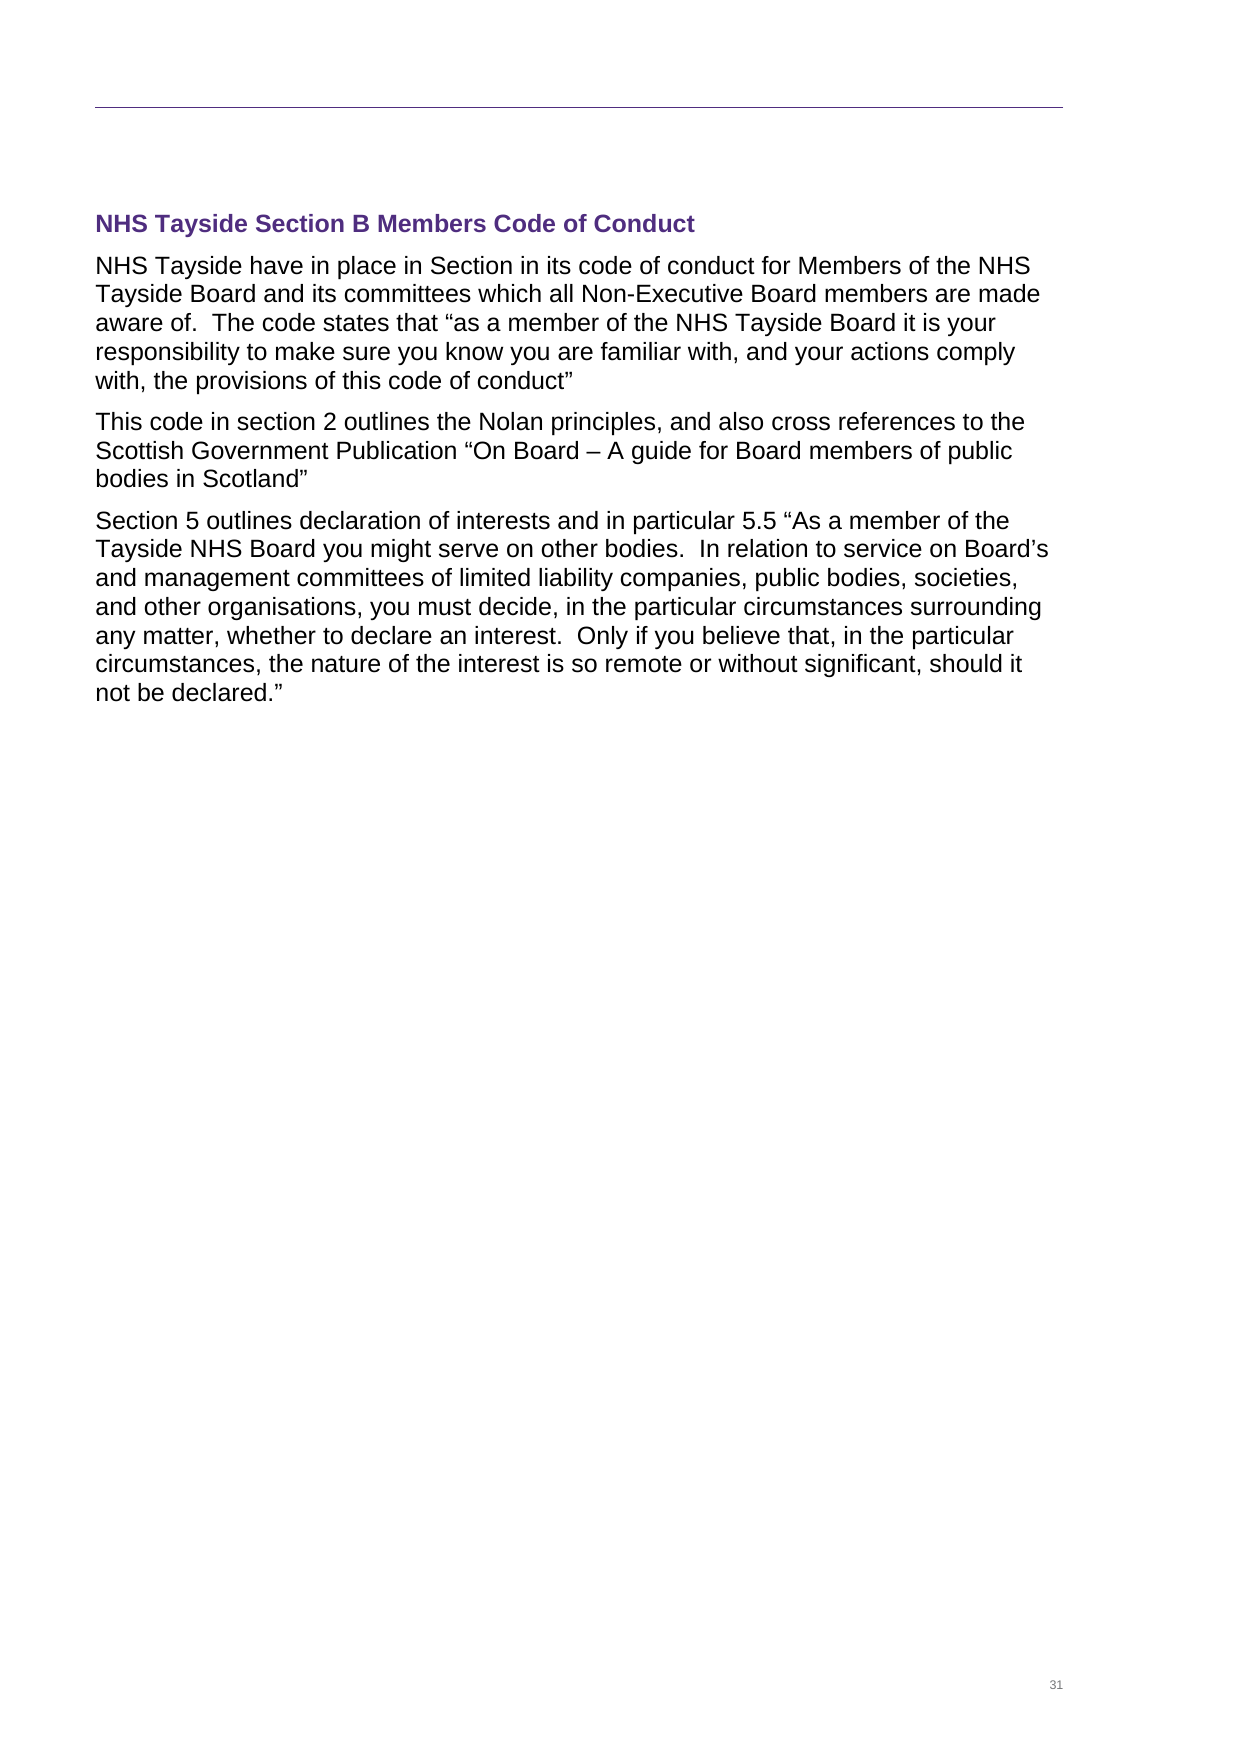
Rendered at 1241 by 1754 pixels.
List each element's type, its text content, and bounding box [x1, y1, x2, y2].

text Section 5 outlines declaration of interests and in particular 5.5 “As a member of the Tayside NHS Board you might serve on other bodies. In relation to service on Board’s and management committees of limited liability companies, public bodies, societies, and other organisations, you must decide, in the particular circumstances surrounding any matter, whether to declare an interest. Only if you believe that, in the particular circumstances, the nature of the interest is so remote or without significant, should it not be declared.” [95, 506, 1063, 707]
text NHS Tayside Section B Members Code of Conduct [95, 209, 1063, 238]
text NHS Tayside have in place in Section in its code of conduct for Members of the NHS Tayside Board and its committees which all Non-Executive Board members are made aware of. The code states that “as a member of the NHS Tayside Board it is your responsibility to make sure you know you are familiar with, and your actions comply with, the provisions of this code of conduct” [95, 251, 1063, 394]
text This code in section 2 outlines the Nolan principles, and also cross references to the Scottish Government Publication “On Board – A guide for Board members of public bodies in Scotland” [95, 407, 1063, 493]
